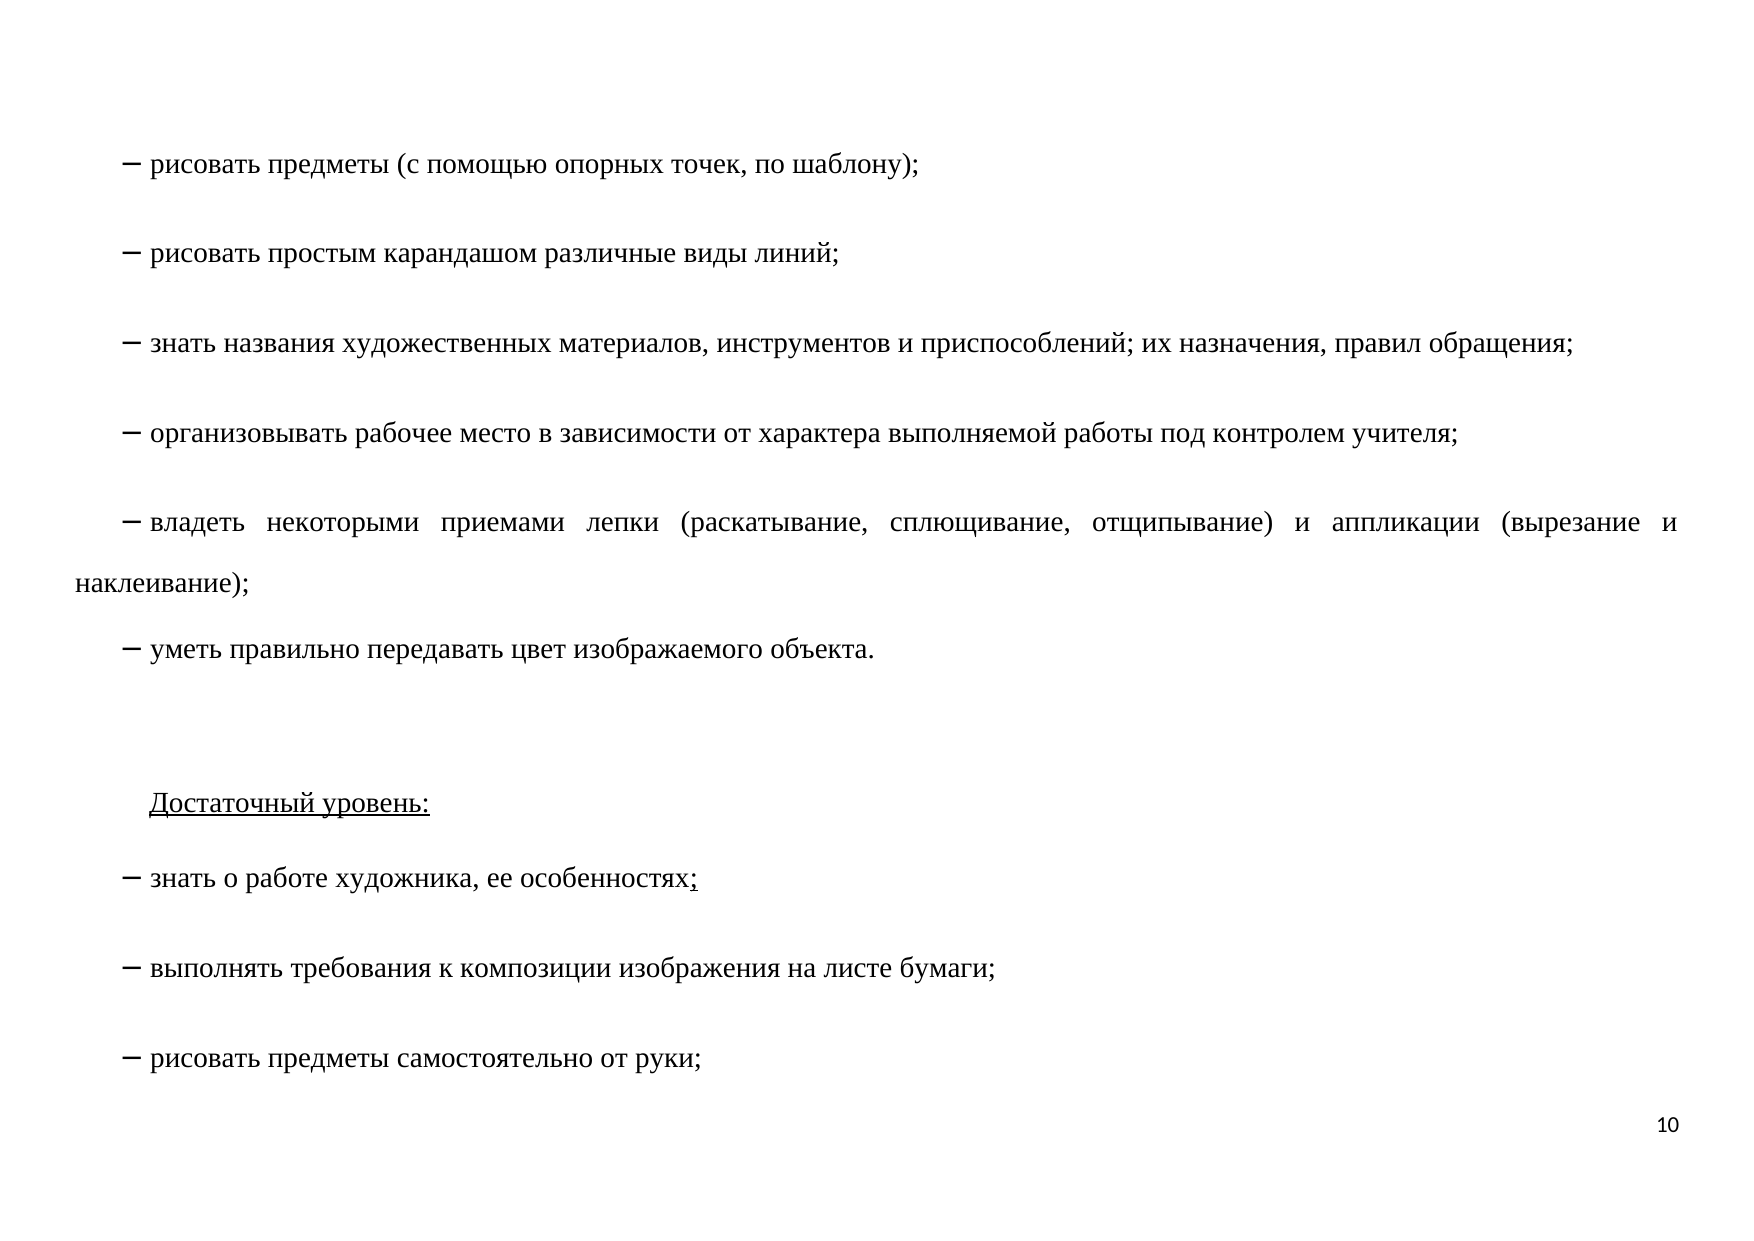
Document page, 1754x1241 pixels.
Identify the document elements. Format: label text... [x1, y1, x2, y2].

list владеть некоторыми приемами лепки (раскатывание, сплющивание, отщипывание) и аппликации (вырезание и наклеивание); [75, 489, 1679, 599]
list организовывать рабочее место в зависимости от характера выполняемой работы под контролем учителя; [75, 399, 1679, 459]
list рисовать простым карандашом различные виды линий; [75, 219, 1679, 279]
list знать названия художественных материалов, инструментов и приспособлений; их назначения, правил обращения; [75, 309, 1679, 369]
list рисовать предметы (с помощью опорных точек, по шаблону); [75, 130, 1679, 190]
list выполнять требования к композиции изображения на листе бумаги; [75, 934, 1679, 994]
list рисовать предметы самостоятельно от руки; [75, 1024, 1679, 1084]
list знать о работе художника, ее особенностях; [75, 845, 1679, 904]
text Достаточный уровень: [75, 785, 1679, 819]
list уметь правильно передавать цвет изображаемого объекта. [75, 616, 1679, 675]
